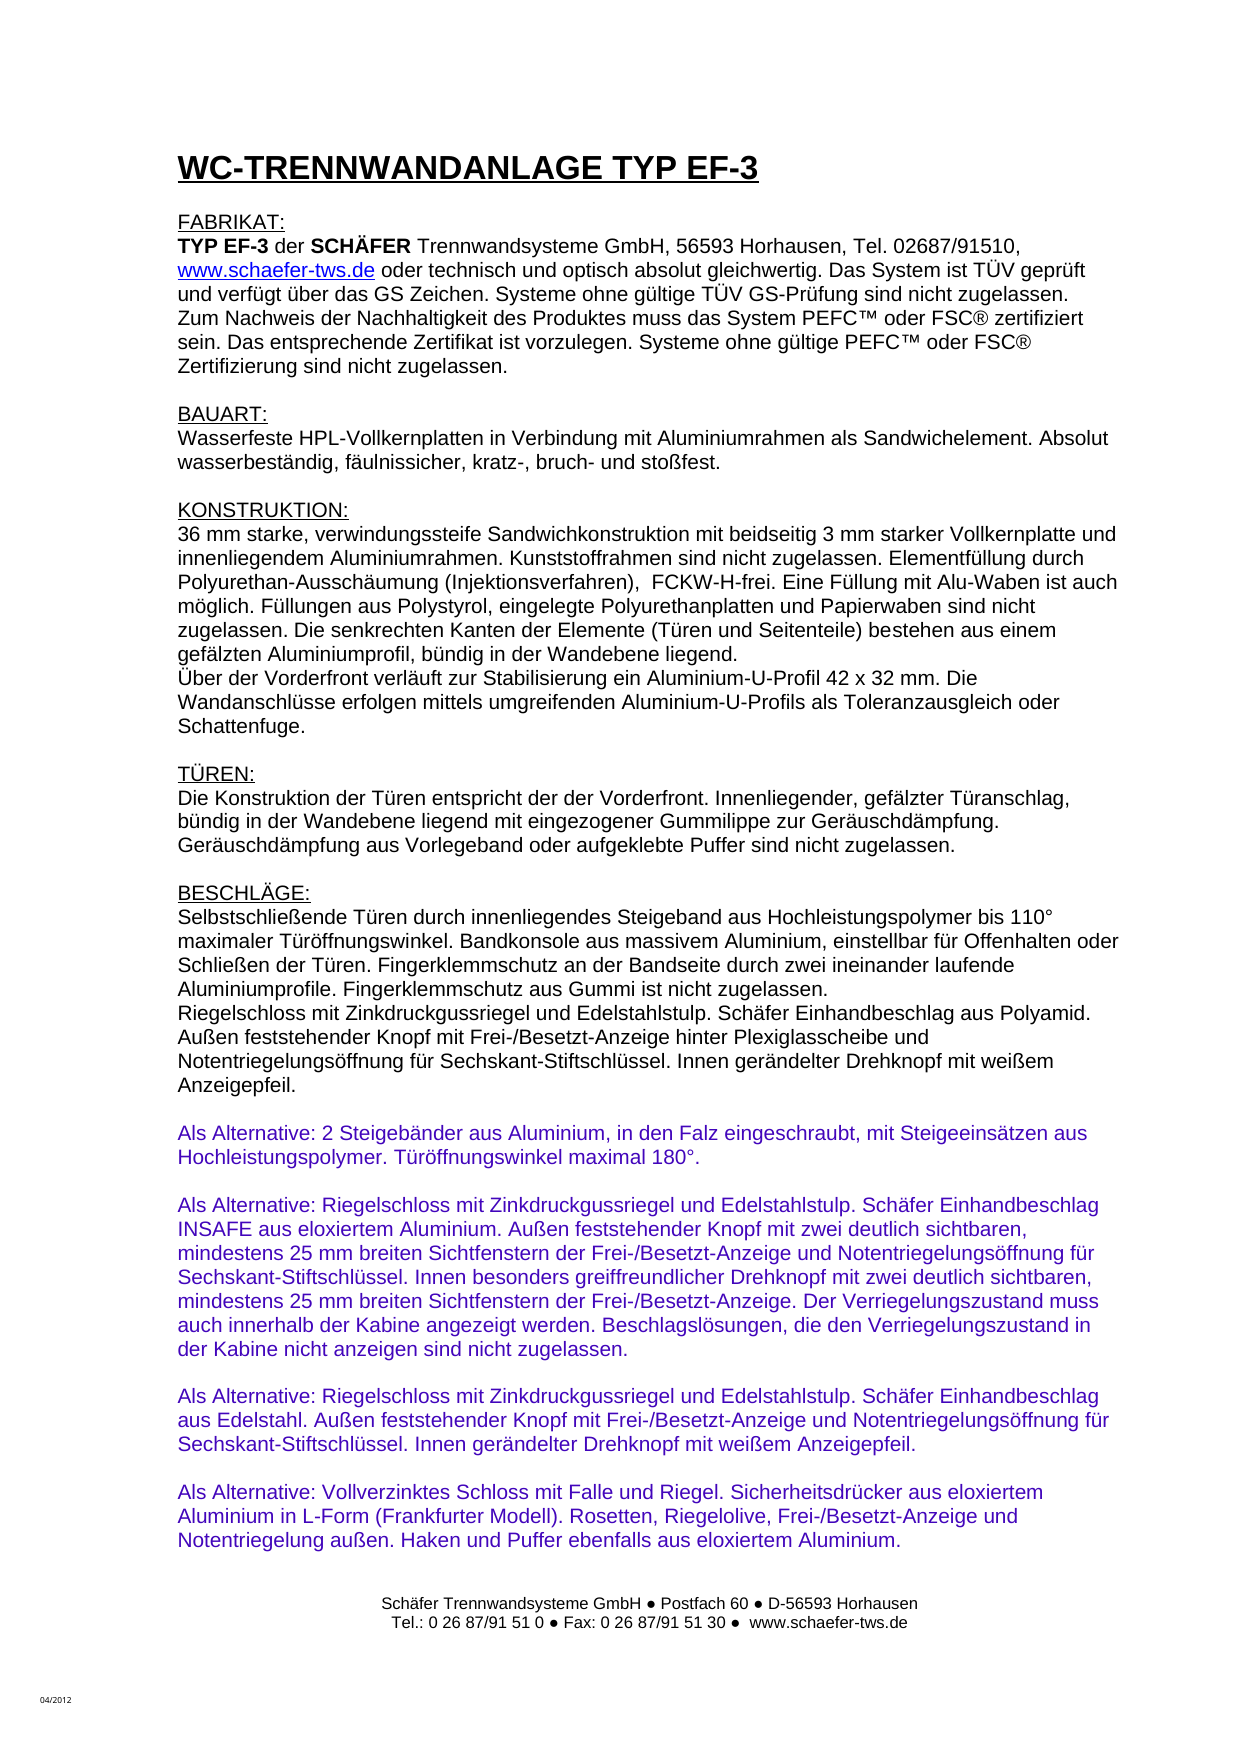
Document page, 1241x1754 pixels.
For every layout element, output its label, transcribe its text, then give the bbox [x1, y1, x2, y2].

text Als Alternative: 2 Steigebänder aus Aluminium, in den Falz eingeschraubt, mit Steigeeinsätzen aus Hochleistungspolymer. Türöffnungswinkel maximal 180°. [177, 1121, 1122, 1169]
text Die Konstruktion der Türen entspricht der der Vorderfront. Innenliegender, gefälzter Türanschlag, bündig in der Wandebene liegend mit eingezogener Gummilippe zur Geräuschdämpfung. Geräuschdämpfung aus Vorlegeband oder aufgeklebte Puffer sind nicht zugelassen. [177, 785, 1122, 857]
text Als Alternative: Riegelschloss mit Zinkdruckgussriegel und Edelstahlstulp. Schäfer Einhandbeschlag INSAFE aus eloxiertem Aluminium. Außen feststehender Knopf mit zwei deutlich sichtbaren, mindestens 25 mm breiten Sichtfenstern der Frei-/Besetzt-Anzeige und Notentriegelungsöffnung für Sechskant-Stiftschlüssel. Innen besonders greiffreundlicher Drehknopf mit zwei deutlich sichtbaren, mindestens 25 mm breiten Sichtfenstern der Frei-/Besetzt-Anzeige. Der Verriegelungszustand muss auch innerhalb der Kabine angezeigt werden. Beschlagslösungen, die den Verriegelungszustand in der Kabine nicht anzeigen sind nicht zugelassen. [177, 1193, 1122, 1360]
text FABRIKAT: [177, 210, 1122, 234]
text KONSTRUKTION: [177, 498, 1122, 522]
text BESCHLÄGE: [177, 881, 1122, 905]
text Riegelschloss mit Zinkdruckgussriegel und Edelstahlstulp. Schäfer Einhandbeschlag aus Polyamid. Außen feststehender Knopf mit Frei-/Besetzt-Anzeige hinter Plexiglasscheibe und Notentriegelungsöffnung für Sechskant-Stiftschlüssel. Innen gerändelter Drehknopf mit weißem Anzeigepfeil. [177, 1001, 1122, 1097]
text Über der Vorderfront verläuft zur Stabilisierung ein Aluminium-U-Profil 42 x 32 mm. Die Wandanschlüsse erfolgen mittels umgreifenden Aluminium-U-Profils als Toleranzausgleich oder Schattenfuge. [177, 666, 1122, 737]
text TÜREN: [177, 761, 1122, 785]
text Als Alternative: Vollverzinktes Schloss mit Falle und Riegel. Sicherheitsdrücker aus eloxiertem Aluminium in L-Form (Frankfurter Modell). Rosetten, Riegelolive, Frei-/Besetzt-Anzeige und Notentriegelung außen. Haken und Puffer ebenfalls aus eloxiertem Aluminium. [177, 1480, 1122, 1552]
text 36 mm starke, verwindungssteife Sandwichkonstruktion mit beidseitig 3 mm starker Vollkernplatte und innenliegendem Aluminiumrahmen. Kunststoffrahmen sind nicht zugelassen. Elementfüllung durch Polyurethan-Ausschäumung (Injektionsverfahren), FCKW-H-frei. Eine Füllung mit Alu-Waben ist auch möglich. Füllungen aus Polystyrol, eingelegte Polyurethanplatten und Papierwaben sind nicht zugelassen. Die senkrechten Kanten der Elemente (Türen und Seitenteile) bestehen aus einem gefälzten Aluminiumprofil, bündig in der Wandebene liegend. [177, 522, 1122, 666]
text BAUART: [177, 402, 1122, 426]
text WC-TRENNWANDANLAGE TYP EF-3 [177, 148, 1122, 186]
text Zum Nachweis der Nachhaltigkeit des Produktes muss das System PEFC™ oder FSC® zertifiziert sein. Das entsprechende Zertifikat ist vorzulegen. Systeme ohne gültige PEFC™ oder FSC® Zertifizierung sind nicht zugelassen. [177, 306, 1122, 378]
text TYP EF-3 der SCHÄFER Trennwandsysteme GmbH, 56593 Horhausen, Tel. 02687/91510, www.schaefer-tws.de oder technisch und optisch absolut gleichwertig. Das System ist TÜV geprüft und verfügt über das GS Zeichen. Systeme ohne gültige TÜV GS-Prüfung sind nicht zugelassen. [177, 234, 1122, 306]
text Selbstschließende Türen durch innenliegendes Steigeband aus Hochleistungspolymer bis 110° maximaler Türöffnungswinkel. Bandkonsole aus massivem Aluminium, einstellbar für Offenhalten oder Schließen der Türen. Fingerklemmschutz an der Bandseite durch zwei ineinander laufende Aluminiumprofile. Fingerklemmschutz aus Gummi ist nicht zugelassen. [177, 905, 1122, 1001]
text Wasserfeste HPL-Vollkernplatten in Verbindung mit Aluminiumrahmen als Sandwichelement. Absolut wasserbeständig, fäulnissicher, kratz-, bruch- und stoßfest. [177, 426, 1122, 474]
text Als Alternative: Riegelschloss mit Zinkdruckgussriegel und Edelstahlstulp. Schäfer Einhandbeschlag aus Edelstahl. Außen feststehender Knopf mit Frei-/Besetzt-Anzeige und Notentriegelungsöffnung für Sechskant-Stiftschlüssel. Innen gerändelter Drehknopf mit weißem Anzeigepfeil. [177, 1384, 1122, 1456]
